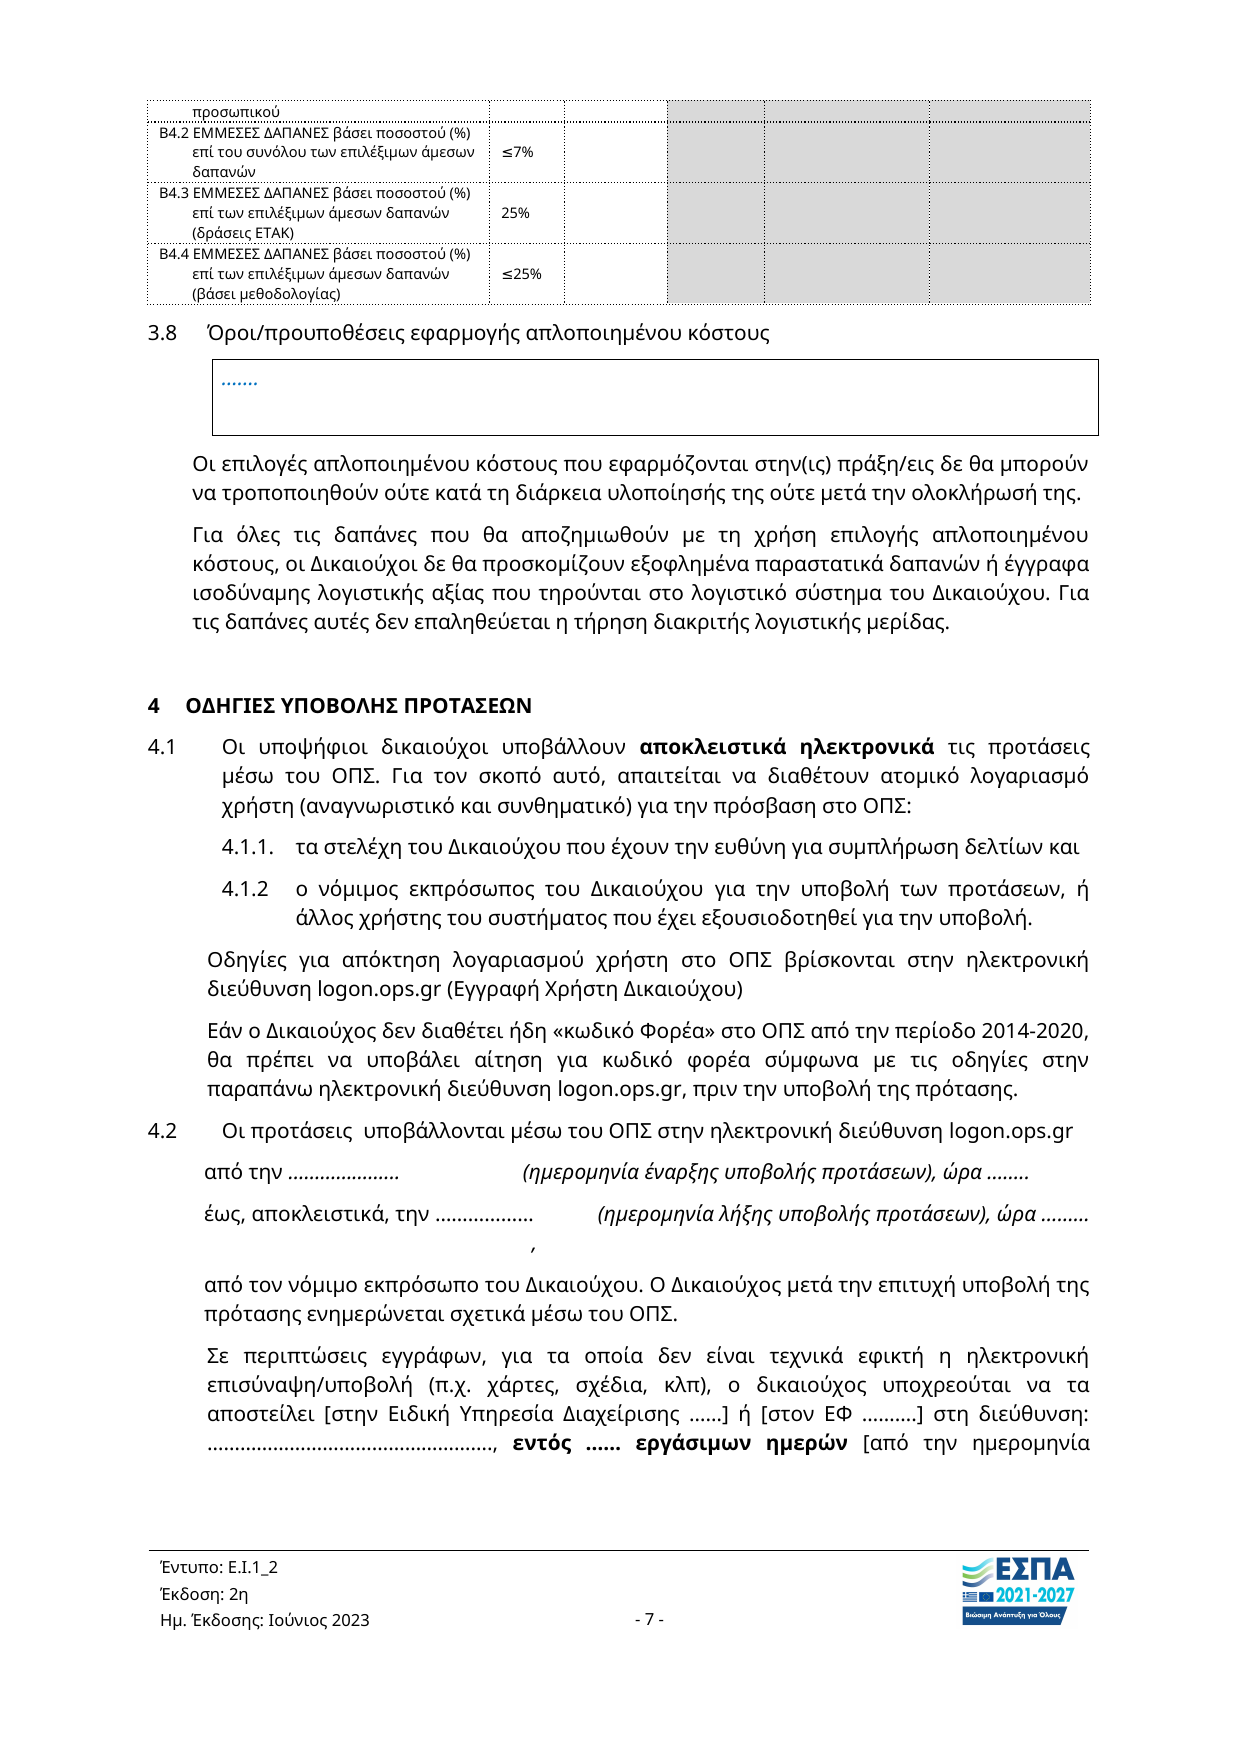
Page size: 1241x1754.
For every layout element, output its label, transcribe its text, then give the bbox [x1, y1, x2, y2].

list τα στελέχη του Δικαιούχου που έχουν την ευθύνη για συμπλήρωση δελτίων και [222, 832, 1090, 861]
table_cell ≤7% [490, 121, 564, 182]
table_cell Β4.1 ΕΜΜΕΣΕΣ ΔΑΠΑΝΕΣ βάσει ποσοστού (%) επί των επιλέξιμων άμεσων δαπανών προσωπικού [148, 100, 490, 121]
table_cell [930, 182, 1090, 243]
list Οι προτάσεις υποβάλλονται μέσω του ΟΠΣ στην ηλεκτρονική διεύθυνση logon.ops.gr [148, 1115, 1090, 1144]
text από την ………………... (ημερομηνία έναρξης υποβολής προτάσεων), ώρα …….. [204, 1157, 1090, 1186]
table_cell [667, 243, 764, 303]
table_cell ≤25% [490, 243, 564, 303]
table_cell [930, 121, 1090, 182]
list Οι υποψήφιοι δικαιούχοι υποβάλλουν αποκλειστικά ηλεκτρονικά τις προτάσεις μέσω του ΟΠΣ. Για τον σκοπό αυτό, απαιτείται να διαθέτουν ατομικό λογαριασμό χρήστη (αναγνωριστικό και συνθηματικό) για την πρόσβαση στο ΟΠΣ: [148, 732, 1090, 819]
list Για όλες τις δαπάνες που θα αποζημιωθούν με τη χρήση επιλογής απλοποιημένου κόστους, οι Δικαιούχοι δε θα προσκομίζουν εξοφλημένα παραστατικά δαπανών ή έγγραφα ισοδύναμης λογιστικής αξίας που τηρούνται στο λογιστικό σύστημα του Δικαιούχου. Για τις δαπάνες αυτές δεν επαληθεύεται η τήρηση διακριτής λογιστικής μερίδας. [192, 519, 1090, 636]
table_cell 25% [490, 182, 564, 243]
list ……. [213, 360, 1098, 391]
table_cell Β4.3 ΕΜΜΕΣΕΣ ΔΑΠΑΝΕΣ βάσει ποσοστού (%) επί των επιλέξιμων άμεσων δαπανών (δράσεις ΕΤΑΚ) [148, 182, 490, 243]
table_cell [764, 243, 929, 303]
text από τον νόμιμο εκπρόσωπο του Δικαιούχου. Ο Δικαιούχος μετά την επιτυχή υποβολή της πρότασης ενημερώνεται σχετικά μέσω του ΟΠΣ. [204, 1269, 1090, 1327]
text έως, αποκλειστικά, την ……………… (ημερομηνία λήξης υποβολής προτάσεων), ώρα ……… , [204, 1198, 1090, 1257]
table_cell [667, 121, 764, 182]
table_cell [764, 121, 929, 182]
table_cell [930, 243, 1090, 303]
list ο νόμιμος εκπρόσωπος του Δικαιούχου για την υποβολή των προτάσεων, ή άλλος χρήστης του συστήματος που έχει εξουσιοδοτηθεί για την υποβολή. [222, 873, 1090, 932]
table_cell ≤15% [490, 100, 564, 121]
text Οδηγίες για απόκτηση λογαριασμού χρήστη στο ΟΠΣ βρίσκονται στην ηλεκτρονική διεύθυνση logon.ops.gr (Εγγραφή Χρήστη Δικαιούχου) [207, 944, 1090, 1002]
table_cell Β4.4 ΕΜΜΕΣΕΣ ΔΑΠΑΝΕΣ βάσει ποσοστού (%) επί των επιλέξιμων άμεσων δαπανών (βάσει μεθοδολογίας) [148, 243, 490, 303]
list Όροι/προυποθέσεις εφαρμογής απλοποιημένου κόστους [148, 317, 1090, 346]
text Εάν ο Δικαιούχος δεν διαθέτει ήδη «κωδικό Φορέα» στο ΟΠΣ από την περίοδο 2014-2020, θα πρέπει να υποβάλει αίτηση για κωδικό φορέα σύμφωνα με τις οδηγίες στην παραπάνω ηλεκτρονική διεύθυνση logon.ops.gr, πριν την υποβολή της πρότασης. [207, 1015, 1090, 1102]
table_cell [667, 100, 764, 121]
list Οι επιλογές απλοποιημένου κόστους που εφαρμόζονται στην(ις) πράξη/εις δε θα μπορούν να τροποποιηθούν ούτε κατά τη διάρκεια υλοποίησής της ούτε μετά την ολοκλήρωσή της. [192, 448, 1090, 507]
table_cell [764, 100, 929, 121]
list ΟΔΗΓΙΕΣ ΥΠΟΒΟΛΗΣ ΠΡΟΤΑΣΕΩΝ [148, 690, 1090, 719]
table_cell [764, 182, 929, 243]
table_cell [667, 182, 764, 243]
table_cell [565, 243, 667, 303]
table_cell [930, 100, 1090, 121]
table_cell [565, 100, 667, 121]
table_cell [565, 182, 667, 243]
table_cell Β4.2 ΕΜΜΕΣΕΣ ΔΑΠΑΝΕΣ βάσει ποσοστού (%) επί του συνόλου των επιλέξιμων άμεσων δαπανών [148, 121, 490, 182]
table_cell [565, 121, 667, 182]
picture [956, 1553, 1079, 1629]
